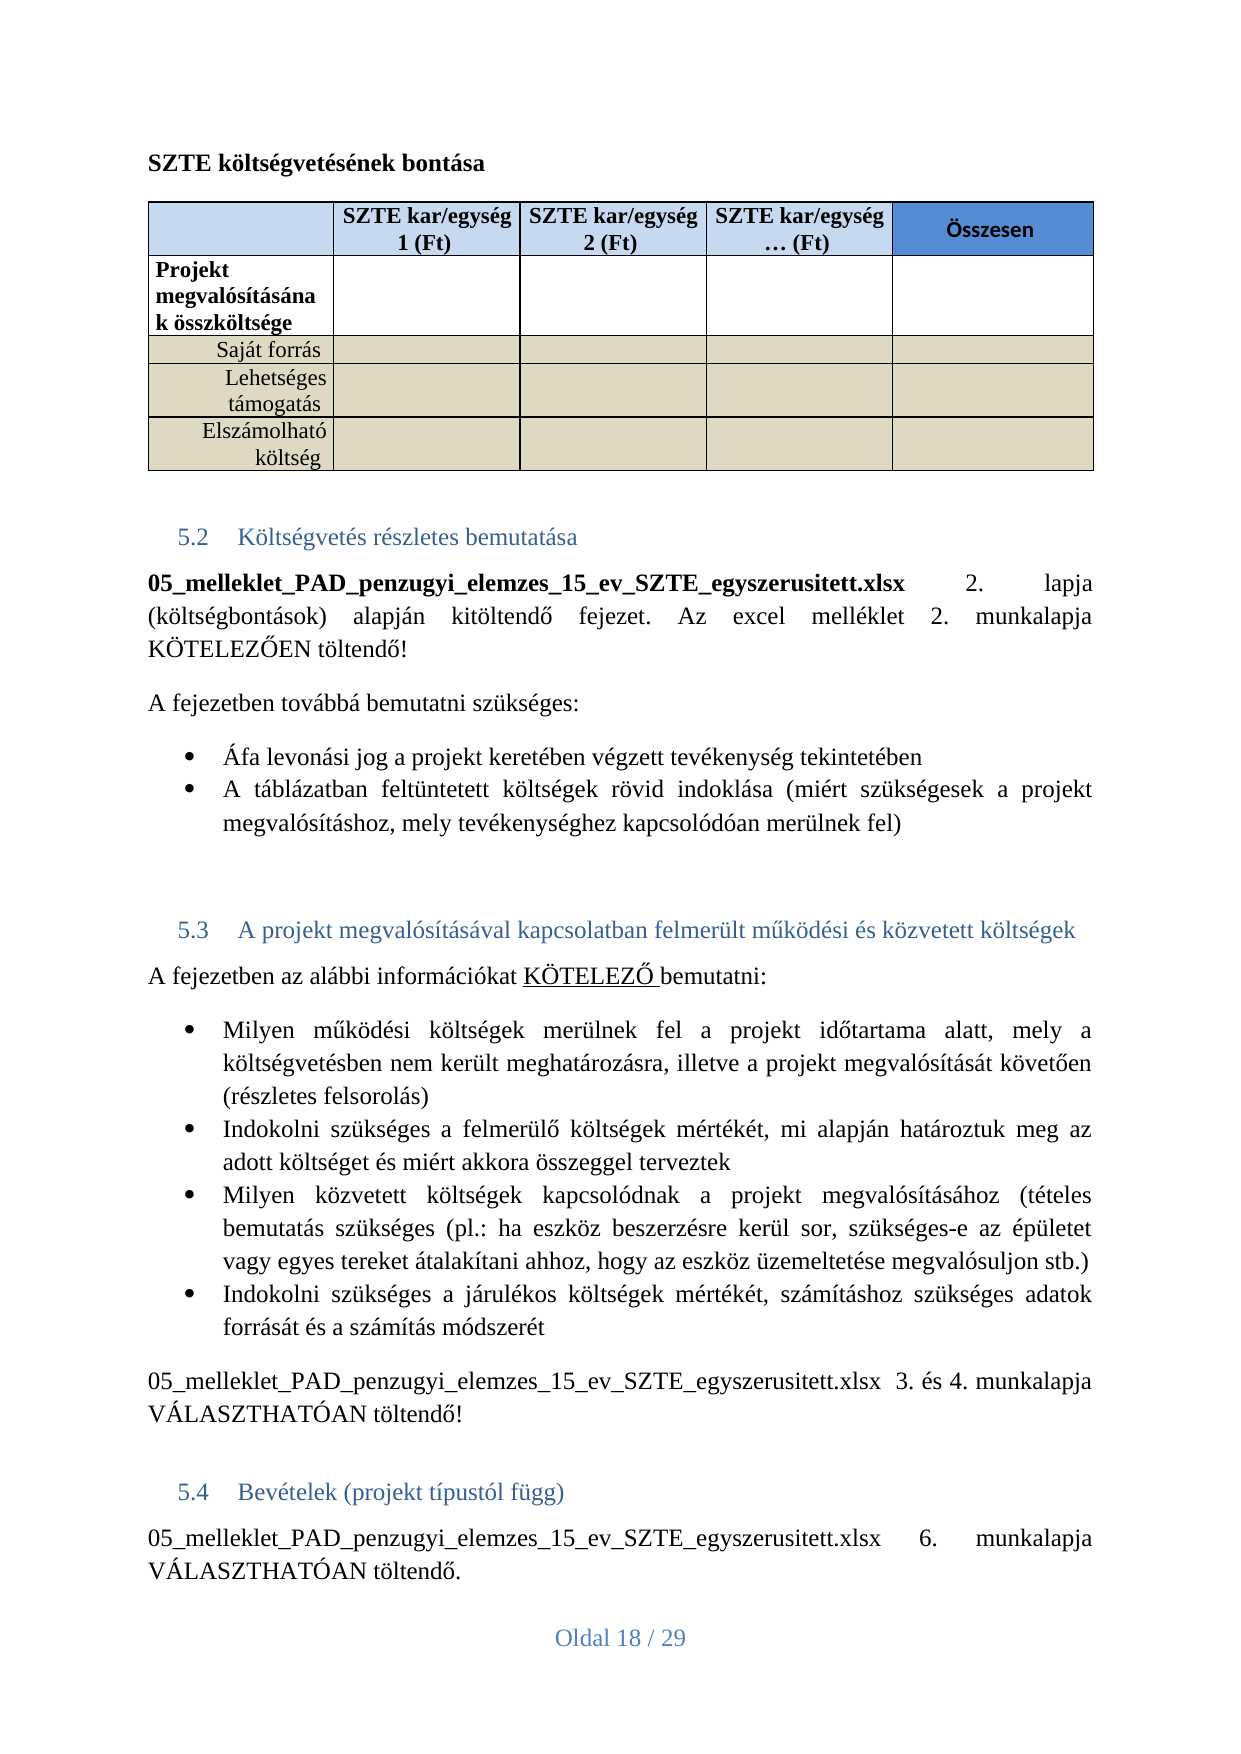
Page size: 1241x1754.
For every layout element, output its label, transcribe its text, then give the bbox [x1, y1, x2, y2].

text 05_melleklet_PAD_penzugyi_elemzes_15_ev_SZTE_egyszerusitett.xlsx 2. lapja (költségbontások) alapján kitöltendő fejezet. Az excel melléklet 2. munkalapja KÖTELEZŐEN töltendő! [148, 568, 1093, 663]
text Költségvetés részletes bemutatása [177, 522, 1093, 551]
text A fejezetben továbbá bemutatni szükséges: [148, 688, 1093, 716]
text 05_melleklet_PAD_penzugyi_elemzes_15_ev_SZTE_egyszerusitett.xlsx 3. és 4. munkalapja VÁLASZTHATÓAN töltendő! [148, 1366, 1093, 1427]
list A táblázatban feltüntetett költségek rövid indoklása (miért szükségesek a projekt megvalósításhoz, mely tevékenységhez kapcsolódóan merülnek fel) [185, 774, 1093, 836]
table_header SZTE kar/egység 2 (Ft) [521, 203, 706, 255]
table_header SZTE kar/egység 1 (Ft) [334, 203, 519, 255]
table_header Összesen [893, 203, 1093, 255]
table_cell [707, 256, 892, 335]
table_cell [893, 364, 1093, 416]
table_cell [521, 364, 706, 416]
text A fejezetben az alábbi információkat KÖTELEZŐ bemutatni: [148, 961, 1093, 989]
text Bevételek (projekt típustól függ) [177, 1477, 1093, 1506]
table_cell [893, 418, 1093, 470]
text SZTE költségvetésének bontása [148, 148, 1093, 176]
table_cell Projekt megvalósításának összköltsége [149, 256, 333, 335]
text A projekt megvalósításával kapcsolatban felmerült működési és közvetett költségek [177, 915, 1093, 944]
list Indokolni szükséges a felmerülő költségek mértékét, mi alapján határoztuk meg az adott költséget és miért akkora összeggel terveztek [185, 1114, 1093, 1176]
table_cell [521, 256, 706, 335]
table_header [149, 203, 333, 255]
table_cell [334, 256, 519, 335]
table_header SZTE kar/egység … (Ft) [707, 203, 892, 255]
list Áfa levonási jog a projekt keretében végzett tevékenység tekintetében [185, 742, 1093, 770]
list Indokolni szükséges a járulékos költségek mértékét, számításhoz szükséges adatok forrását és a számítás módszerét [185, 1279, 1093, 1341]
list Milyen közvetett költségek kapcsolódnak a projekt megvalósításához (tételes bemutatás szükséges (pl.: ha eszköz beszerzésre kerül sor, szükséges-e az épületet vagy egyes tereket átalakítani ahhoz, hogy az eszköz üzemeltetése megvalósuljon stb.) [185, 1180, 1093, 1274]
table_cell [334, 364, 519, 416]
table_cell [893, 256, 1093, 335]
table_cell Lehetséges támogatás [149, 364, 333, 416]
table_cell [334, 336, 519, 363]
table_cell [707, 336, 892, 363]
table_cell Saját forrás [149, 336, 333, 363]
table_cell [893, 336, 1093, 363]
text 05_melleklet_PAD_penzugyi_elemzes_15_ev_SZTE_egyszerusitett.xlsx 6. munkalapja VÁLASZTHATÓAN töltendő. [148, 1523, 1093, 1584]
table_cell [521, 336, 706, 363]
list Milyen működési költségek merülnek fel a projekt időtartama alatt, mely a költségvetésben nem került meghatározásra, illetve a projekt megvalósítását követően (részletes felsorolás) [185, 1015, 1093, 1109]
table_cell [707, 364, 892, 416]
table_cell [334, 418, 519, 470]
table_cell [521, 418, 706, 470]
table_cell [707, 418, 892, 470]
table_cell Elszámolható költség [149, 418, 333, 470]
